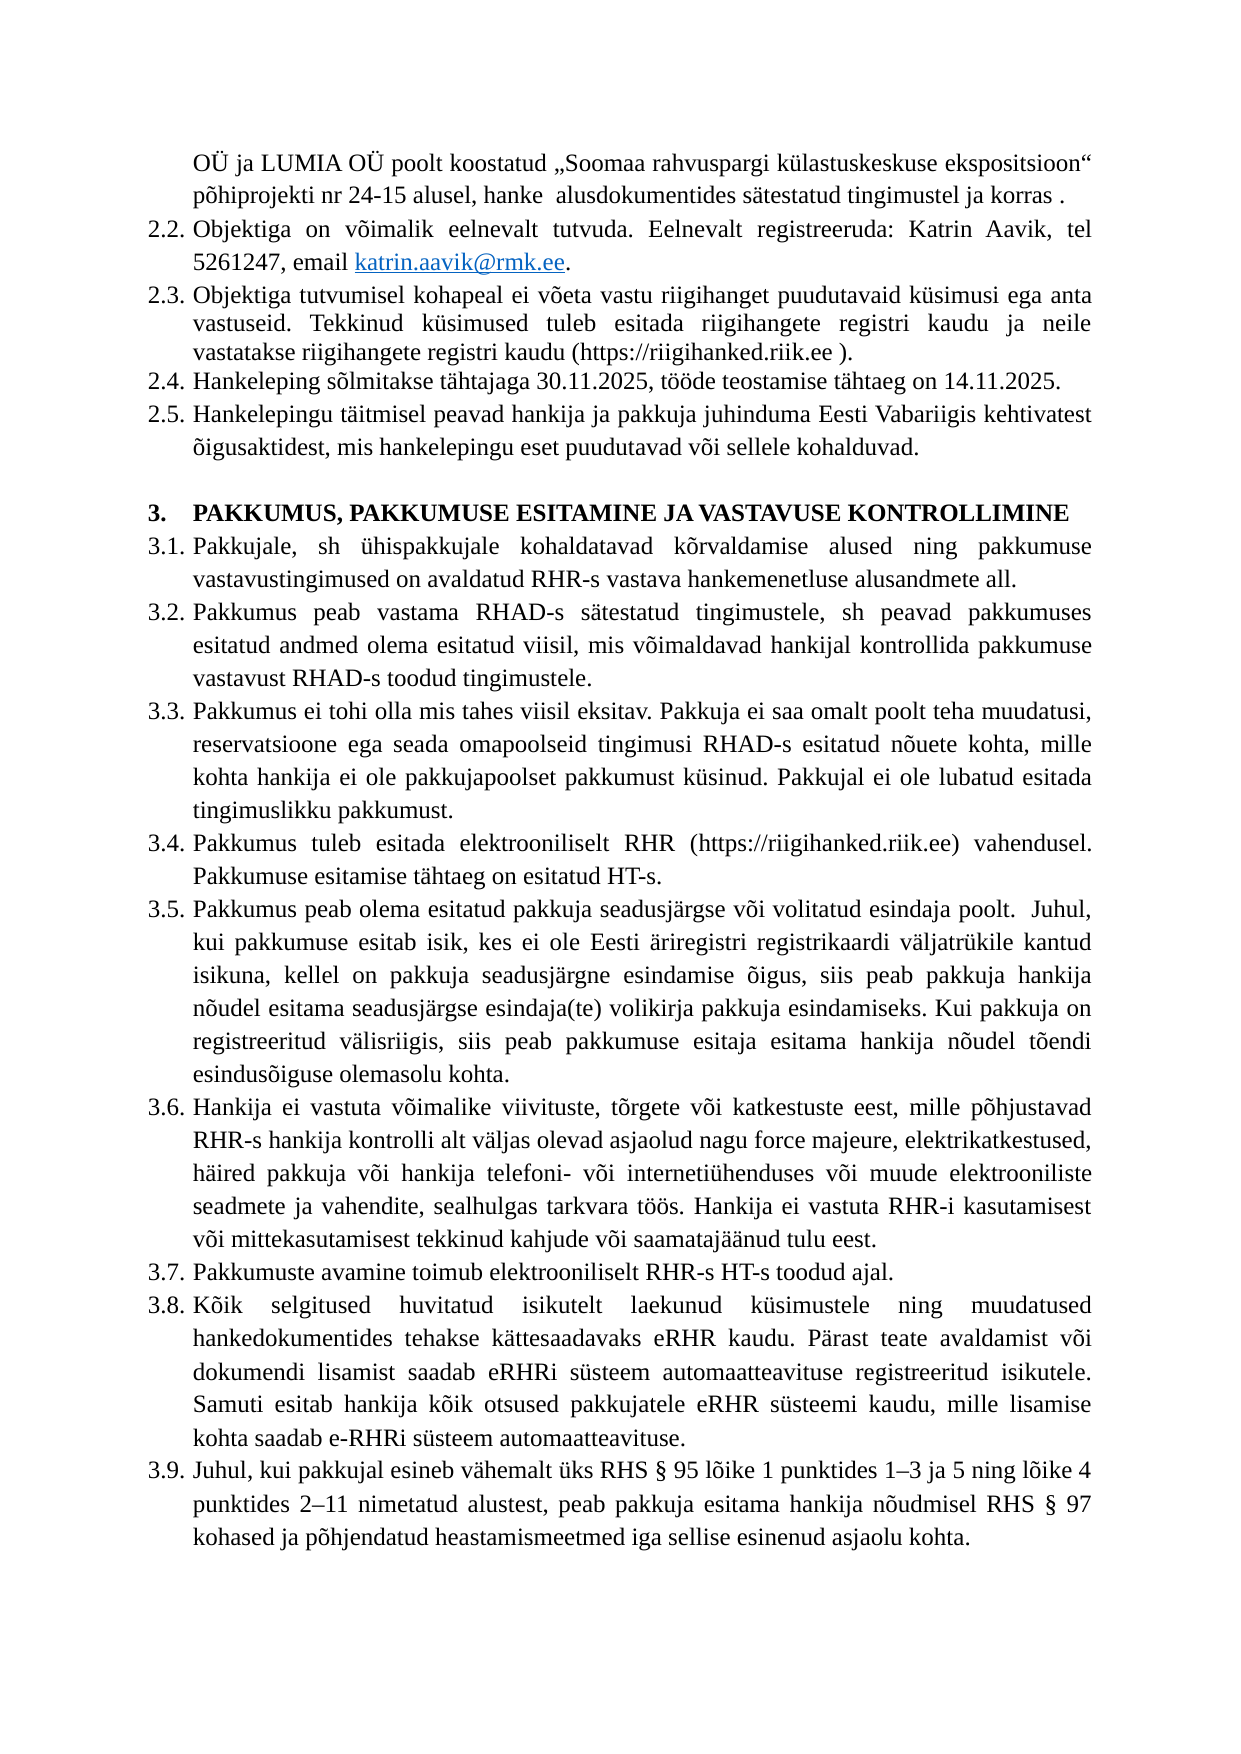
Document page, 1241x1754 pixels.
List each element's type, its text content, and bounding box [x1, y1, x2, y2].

text Objektiga tutvumisel kohapeal ei võeta vastu riigihanget puudutavaid küsimusi ega anta vastuseid. Tekkinud küsimused tuleb esitada riigihangete registri kaudu ja neile vastatakse riigihangete registri kaudu (https://riigihanked.riik.ee ). [148, 280, 1093, 366]
text Pakkumus peab vastama RHAD-s sätestatud tingimustele, sh peavad pakkumuses esitatud andmed olema esitatud viisil, mis võimaldavad hankijal kontrollida pakkumuse vastavust RHAD-s toodud tingimustele. [148, 597, 1093, 692]
text Pakkumuste avamine toimub elektrooniliselt RHR-s HT-s toodud ajal. [148, 1257, 1093, 1286]
list PAKKUMUS, PAKKUMUSE ESITAMINE JA VASTAVUSE KONTROLLIMINE [148, 498, 1093, 527]
text Hankeleping sõlmitakse tähtajaga 30.11.2025, tööde teostamise tähtaeg on 14.11.2025. [148, 366, 1093, 395]
text Hankelepingu täitmisel peavad hankija ja pakkuja juhinduma Eesti Vabariigis kehtivatest õigusaktidest, mis hankelepingu eset puudutavad või sellele kohalduvad. [148, 399, 1093, 461]
text Pakkumus ei tohi olla mis tahes viisil eksitav. Pakkuja ei saa omalt poolt teha muudatusi, reservatsioone ega seada omapoolseid tingimusi RHAD-s esitatud nõuete kohta, mille kohta hankija ei ole pakkujapoolset pakkumust küsinud. Pakkujal ei ole lubatud esitada tingimuslikku pakkumust. [148, 696, 1093, 824]
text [148, 148, 1093, 209]
text Pakkujale, sh ühispakkujale kohaldatavad kõrvaldamise alused ning pakkumuse vastavustingimused on avaldatud RHR-s vastava hankemenetluse alusandmete all. [148, 531, 1093, 593]
text Pakkumus peab olema esitatud pakkuja seadusjärgse või volitatud esindaja poolt. Juhul, kui pakkumuse esitab isik, kes ei ole Eesti äriregistri registrikaardi väljatrükile kantud isikuna, kellel on pakkuja seadusjärgne esindamise õigus, siis peab pakkuja hankija nõudel esitama seadusjärgse esindaja(te) volikirja pakkuja esindamiseks. Kui pakkuja on registreeritud välisriigis, siis peab pakkumuse esitaja esitama hankija nõudel tõendi esindusõiguse olemasolu kohta. [148, 894, 1093, 1088]
text Hankija ei vastuta võimalike viivituste, tõrgete või katkestuste eest, mille põhjustavad RHR-s hankija kontrolli alt väljas olevad asjaolud nagu force majeure, elektrikatkestused, häired pakkuja või hankija telefoni- või internetiühenduses või muude elektrooniliste seadmete ja vahendite, sealhulgas tarkvara töös. Hankija ei vastuta RHR-i kasutamisest või mittekasutamisest tekkinud kahjude või saamatajäänud tulu eest. [148, 1092, 1093, 1253]
text Pakkumus tuleb esitada elektrooniliselt RHR (https://riigihanked.riik.ee) vahendusel. Pakkumuse esitamise tähtaeg on esitatud HT-s. [148, 828, 1093, 890]
text Juhul, kui pakkujal esineb vähemalt üks RHS § 95 lõike 1 punktides 1–3 ja 5 ning lõike 4 punktides 2–11 nimetatud alustest, peab pakkuja esitama hankija nõudmisel RHS § 97 kohased ja põhjendatud heastamismeetmed iga sellise esinenud asjaolu kohta. [148, 1456, 1093, 1550]
text Kõik selgitused huvitatud isikutelt laekunud küsimustele ning muudatused hankedokumentides tehakse kättesaadavaks eRHR kaudu. Pärast teate avaldamist või dokumendi lisamist saadab eRHRi süsteem automaatteavituse registreeritud isikutele. Samuti esitab hankija kõik otsused pakkujatele eRHR süsteemi kaudu, mille lisamise kohta saadab e-RHRi süsteem automaatteavituse. [148, 1291, 1093, 1451]
text Objektiga on võimalik eelnevalt tutvuda. Eelnevalt registreeruda: Katrin Aavik, tel 5261247, email katrin.aavik@rmk.ee. [148, 214, 1093, 275]
